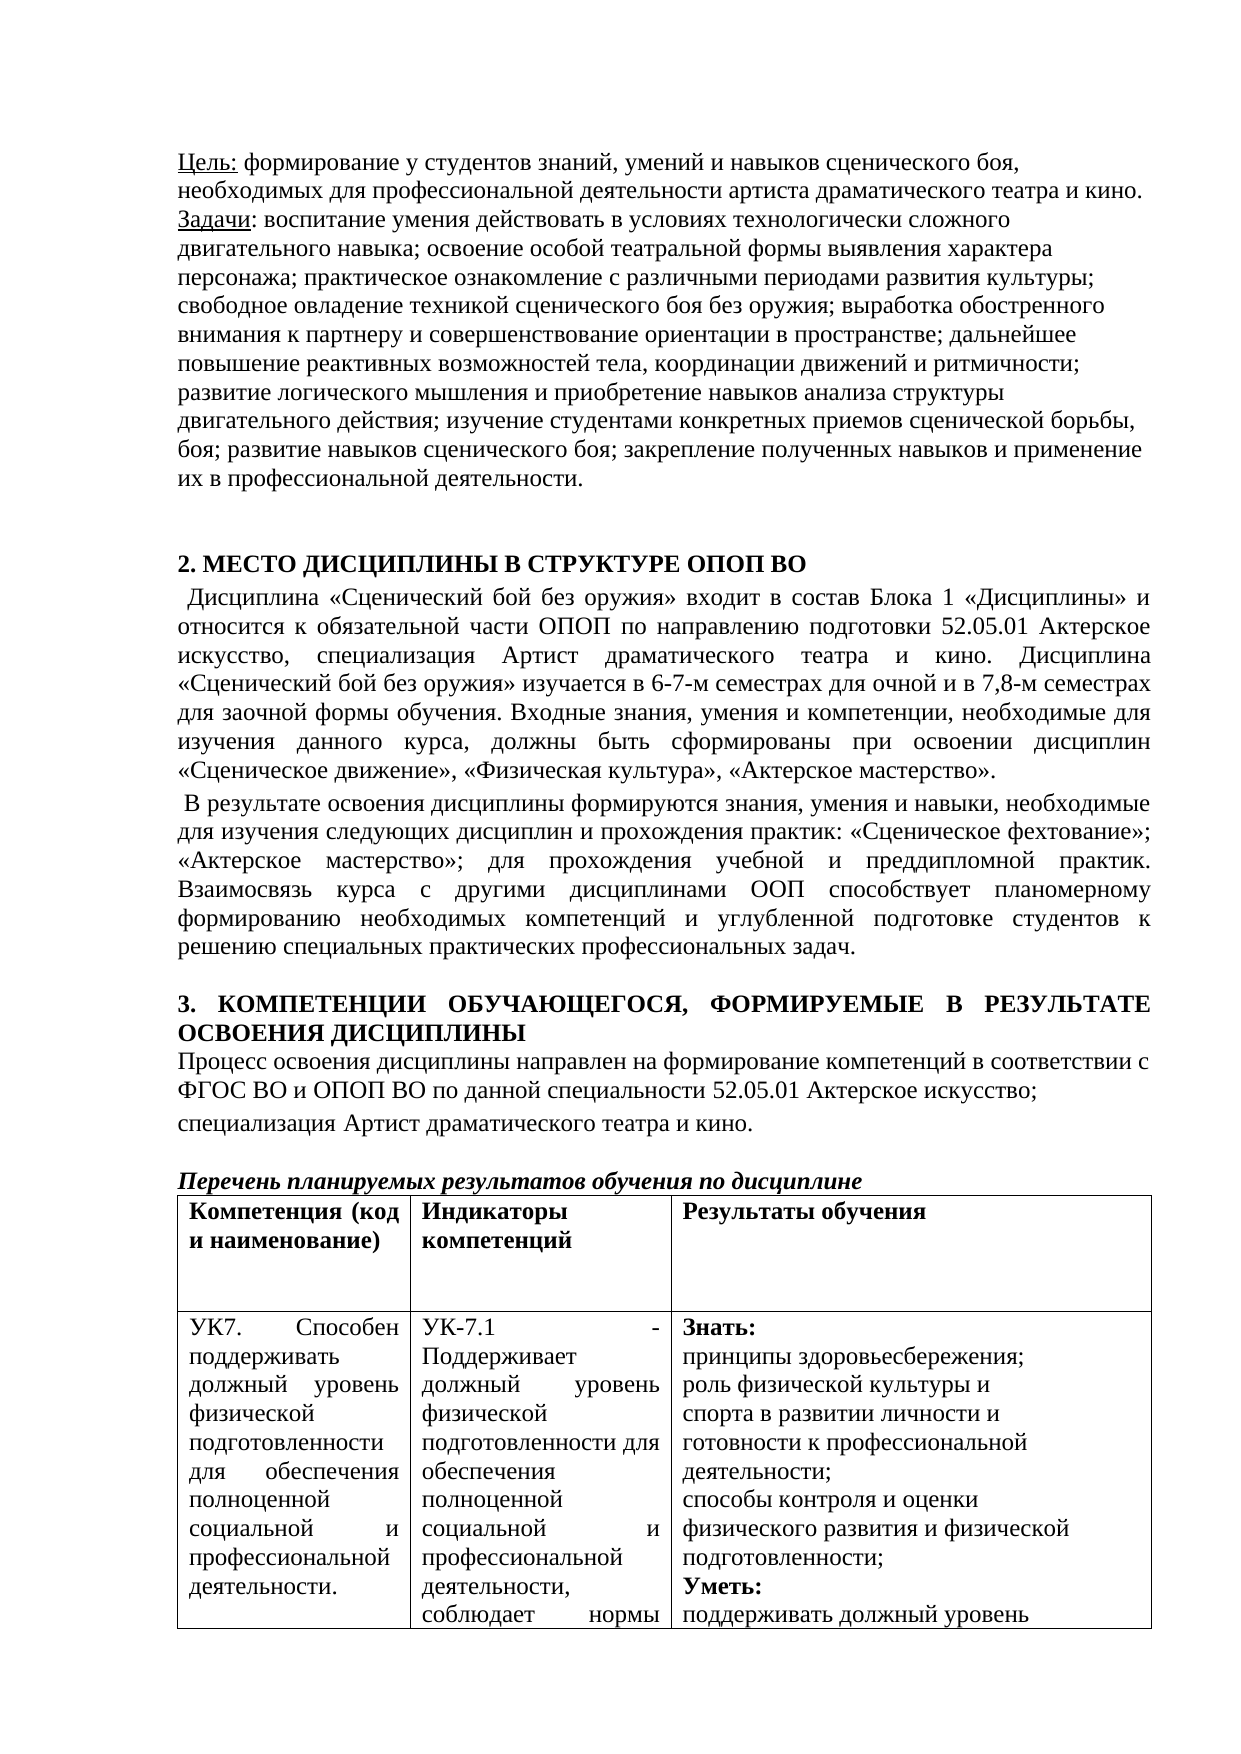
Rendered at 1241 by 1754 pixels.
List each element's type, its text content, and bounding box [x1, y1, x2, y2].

text Процесс освоения дисциплины направлен на формирование компетенций в соответствии с ФГОС ВО и ОПОП ВО по данной специальности 52.05.01 Актерское искусство; специализация Артист драматического театра и кино. [177, 1046, 1152, 1137]
text Дисциплина «Сценический бой без оружия» входит в состав Блока 1 «Дисциплины» и относится к обязательной части ОПОП по направлению подготовки 52.05.01 Актерское искусство, специализация Артист драматического театра и кино. Дисциплина «Сценический бой без оружия» изучается в 6-7-м семестрах для очной и в 7,8-м семестрах для заочной формы обучения. Входные знания, умения и компетенции, необходимые для изучения данного курса, должны быть сформированы при освоении дисциплин «Сценическое движение», «Физическая культура», «Актерское мастерство». [177, 582, 1152, 783]
text Перечень планируемых результатов обучения по дисциплине [177, 1166, 1152, 1195]
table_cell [411, 1312, 671, 1628]
text В результате освоения дисциплины формируются знания, умения и навыки, необходимые для изучения следующих дисциплин и прохождения практик: «Сценическое фехтование»; «Актерское мастерство»; для прохождения учебной и преддипломной практик. Взаимосвязь курса с другими дисциплинами ООП способствует планомерному формированию необходимых компетенций и углубленной подготовке студентов к решению специальных практических профессиональных задач. [177, 788, 1152, 960]
table_header Индикаторы компетенций [411, 1196, 671, 1311]
table_header Результаты обучения [672, 1196, 1151, 1311]
text 2. МЕСТО ДИСЦИПЛИНЫ В СТРУКТУРЕ ОПОП ВО [177, 549, 1152, 578]
text 3. КОМПЕТЕНЦИИ ОБУЧАЮЩЕГОСЯ, ФОРМИРУЕМЫЕ В РЕЗУЛЬТАТЕ ОСВОЕНИЯ ДИСЦИПЛИНЫ [177, 989, 1152, 1046]
text Задачи: воспитание умения действовать в условиях технологически сложного двигательного навыка; освоение особой театральной формы выявления характера персонажа; практическое ознакомление с различными периодами развития культуры; свободное овладение техникой сценического боя без оружия; выработка обостренного внимания к партнеру и совершенствование ориентации в пространстве; дальнейшее повышение реактивных возможностей тела, координации движений и ритмичности; развитие логического мышления и приобретение навыков анализа структуры двигательного действия; изучение студентами конкретных приемов сценической борьбы, боя; развитие навыков сценического боя; закрепление полученных навыков и применение их в профессиональной деятельности. [177, 204, 1152, 492]
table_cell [178, 1312, 410, 1628]
table_header Компетенция (код и наименование) [178, 1196, 410, 1311]
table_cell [672, 1312, 1151, 1628]
text Цель: формирование у студентов знаний, умений и навыков сценического боя, необходимых для профессиональной деятельности артиста драматического театра и кино. [177, 147, 1152, 204]
